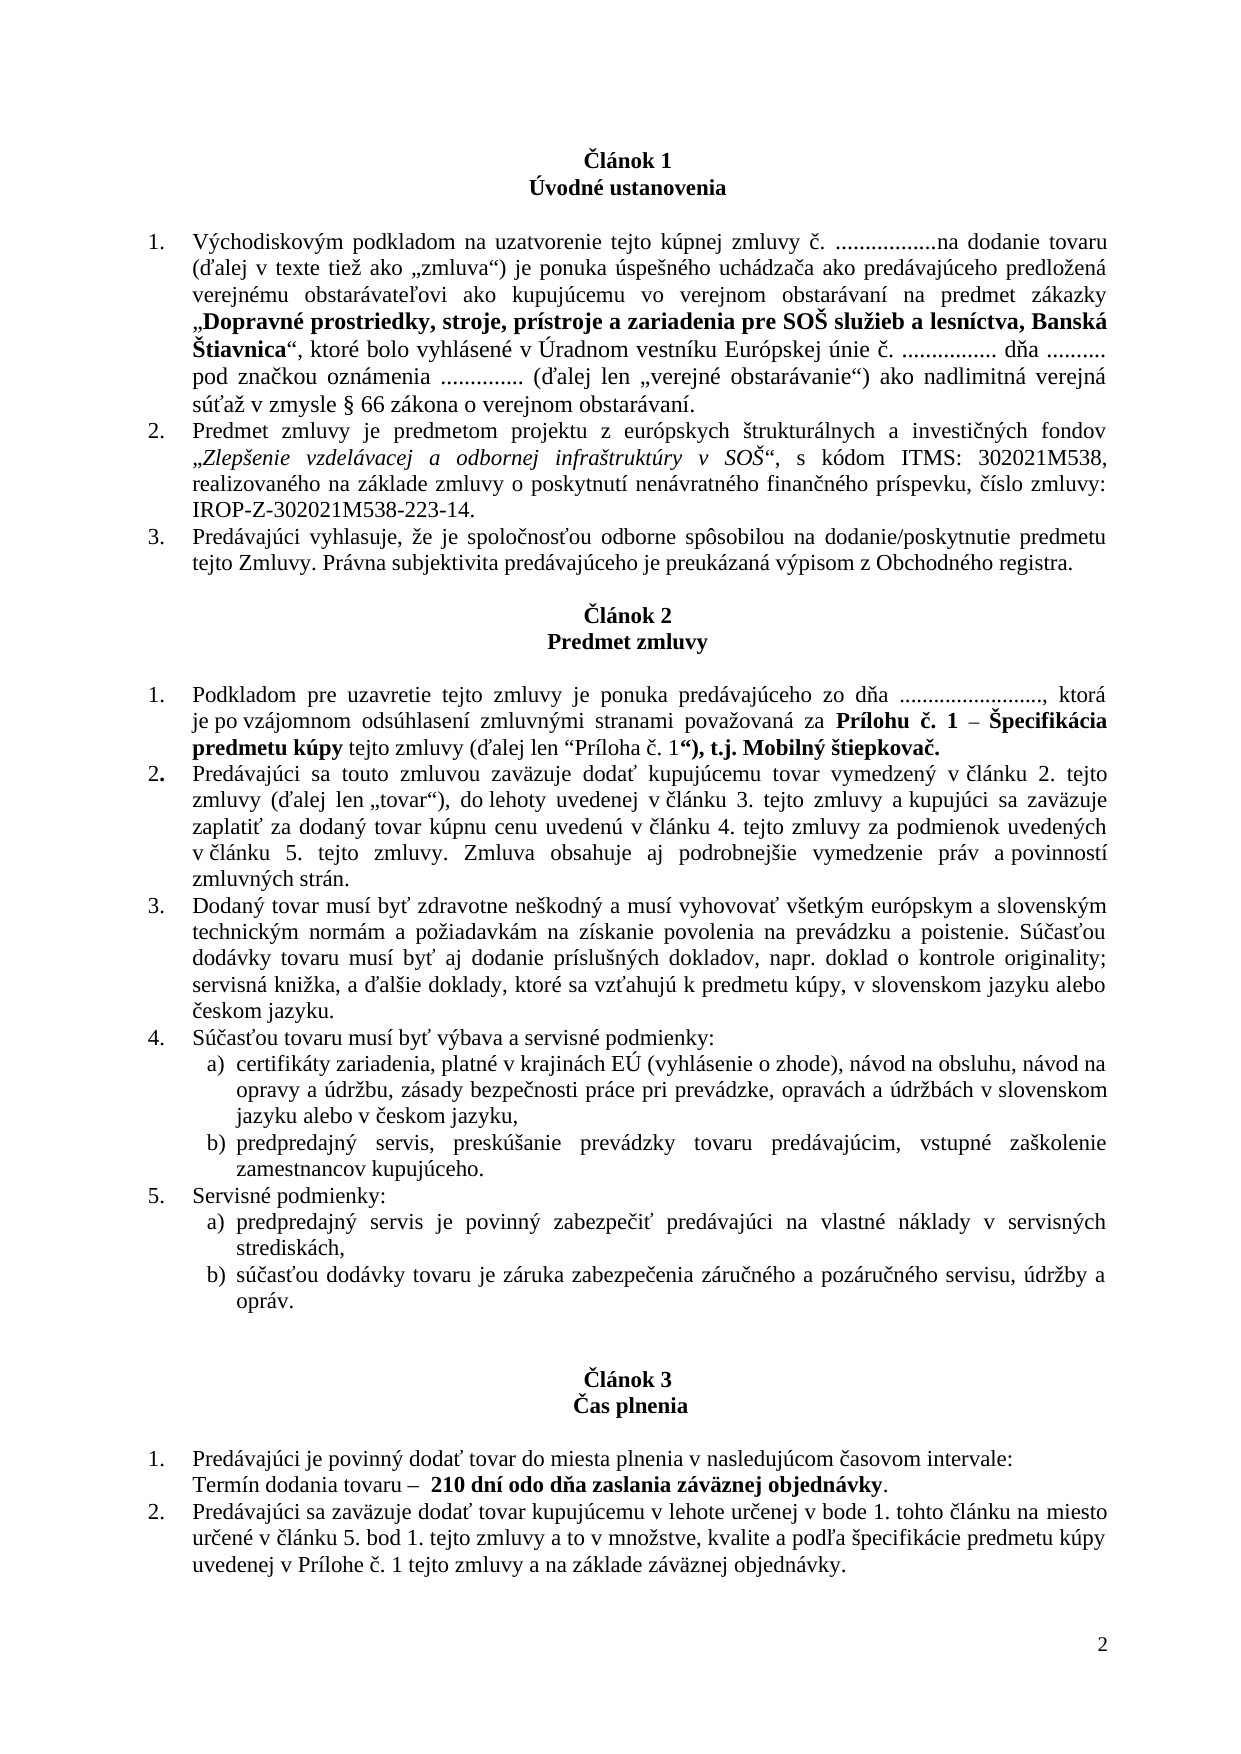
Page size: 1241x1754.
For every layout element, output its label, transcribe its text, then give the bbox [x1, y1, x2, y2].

text 4. Súčasťou tovaru musí byť výbava a servisné podmienky: [148, 1023, 1107, 1050]
text Úvodné ustanovenia [148, 174, 1107, 200]
text Termín dodania tovaru – 210 dní odo dňa zaslania záväznej objednávky. [148, 1472, 1107, 1498]
text 1. Predávajúci je povinný dodať tovar do miesta plnenia v nasledujúcom časovom intervale: [148, 1445, 1107, 1472]
text a) certifikáty zariadenia, platné v krajinách EÚ (vyhlásenie o zhode), návod na obsluhu, návod na opravy a údržbu, zásady bezpečnosti práce pri prevádzke, opravách a údržbách v slovenskom jazyku alebo v českom jazyku, [207, 1050, 1107, 1129]
text a) predpredajný servis je povinný zabezpečiť predávajúci na vlastné náklady v servisných strediskách, [207, 1208, 1107, 1261]
text 5. Servisné podmienky: [148, 1182, 1107, 1208]
text 1. Podkladom pre uzavretie tejto zmluvy je ponuka predávajúceho zo dňa ........................., ktorá je po vzájomnom odsúhlasení zmluvnými stranami považovaná za Prílohu č. 1 – Špecifikácia predmetu kúpy tejto zmluvy (ďalej len “Príloha č. 1“), t.j. Mobilný štiepkovač. [148, 681, 1107, 760]
text Čas plnenia [148, 1392, 1107, 1419]
list Východiskovým podkladom na uzatvorenie tejto kúpnej zmluvy č. .................na dodanie tovaru (ďalej v texte tiež ako „zmluva“) je ponuka úspešného uchádzača ako predávajúceho predložená verejnému obstarávateľovi ako kupujúcemu vo verejnom obstarávaní na predmet zákazky „Dopravné prostriedky, stroje, prístroje a zariadenia pre SOŠ služieb a lesníctva, Banská Štiavnica“, ktoré bolo vyhlásené v Úradnom vestníku Európskej únie č. ................ dňa .......... pod značkou oznámenia .............. (ďalej len „verejné obstarávanie“) ako nadlimitná verejná súťaž v zmysle § 66 zákona o verejnom obstarávaní. [148, 227, 1107, 417]
text Článok 1 [148, 148, 1107, 174]
list Predmet zmluvy je predmetom projektu z európskych štrukturálnych a investičných fondov „Zlepšenie vzdelávacej a odbornej infraštruktúry v SOŠ“, s kódom ITMS: 302021M538, realizovaného na základe zmluvy o poskytnutí nenávratného finančného príspevku, číslo zmluvy: IROP-Z-302021M538-223-14. [148, 417, 1107, 523]
text 3. Dodaný tovar musí byť zdravotne neškodný a musí vyhovovať všetkým európskym a slovenským technickým normám a požiadavkám na získanie povolenia na prevádzku a poistenie. Súčasťou dodávky tovaru musí byť aj dodanie príslušných dokladov, napr. doklad o kontrole originality; servisná knižka, a ďalšie doklady, ktoré sa vzťahujú k predmetu kúpy, v slovenskom jazyku alebo českom jazyku. [148, 892, 1107, 1023]
text Predmet zmluvy [148, 628, 1107, 654]
text Článok 2 [148, 602, 1107, 628]
text 2. Predávajúci sa zaväzuje dodať tovar kupujúcemu v lehote určenej v bode 1. tohto článku na miesto určené v článku 5. bod 1. tejto zmluvy a to v množstve, kvalite a podľa špecifikácie predmetu kúpy uvedenej v Prílohe č. 1 tejto zmluvy a na základe záväznej objednávky. [148, 1498, 1107, 1577]
text Článok 3 [148, 1366, 1107, 1392]
list Predávajúci vyhlasuje, že je spoločnosťou odborne spôsobilou na dodanie/poskytnutie predmetu tejto Zmluvy. Právna subjektivita predávajúceho je preukázaná výpisom z Obchodného registra. [148, 523, 1107, 576]
text b) súčasťou dodávky tovaru je záruka zabezpečenia záručného a pozáručného servisu, údržby a opráv. [207, 1261, 1107, 1313]
text 2. Predávajúci sa touto zmluvou zaväzuje dodať kupujúcemu tovar vymedzený v článku 2. tejto zmluvy (ďalej len „tovar“), do lehoty uvedenej v článku 3. tejto zmluvy a kupujúci sa zaväzuje zaplatiť za dodaný tovar kúpnu cenu uvedenú v článku 4. tejto zmluvy za podmienok uvedených v článku 5. tejto zmluvy. Zmluva obsahuje aj podrobnejšie vymedzenie práv a povinností zmluvných strán. [148, 760, 1107, 892]
text b) predpredajný servis, preskúšanie prevádzky tovaru predávajúcim, vstupné zaškolenie zamestnancov kupujúceho. [207, 1129, 1107, 1182]
